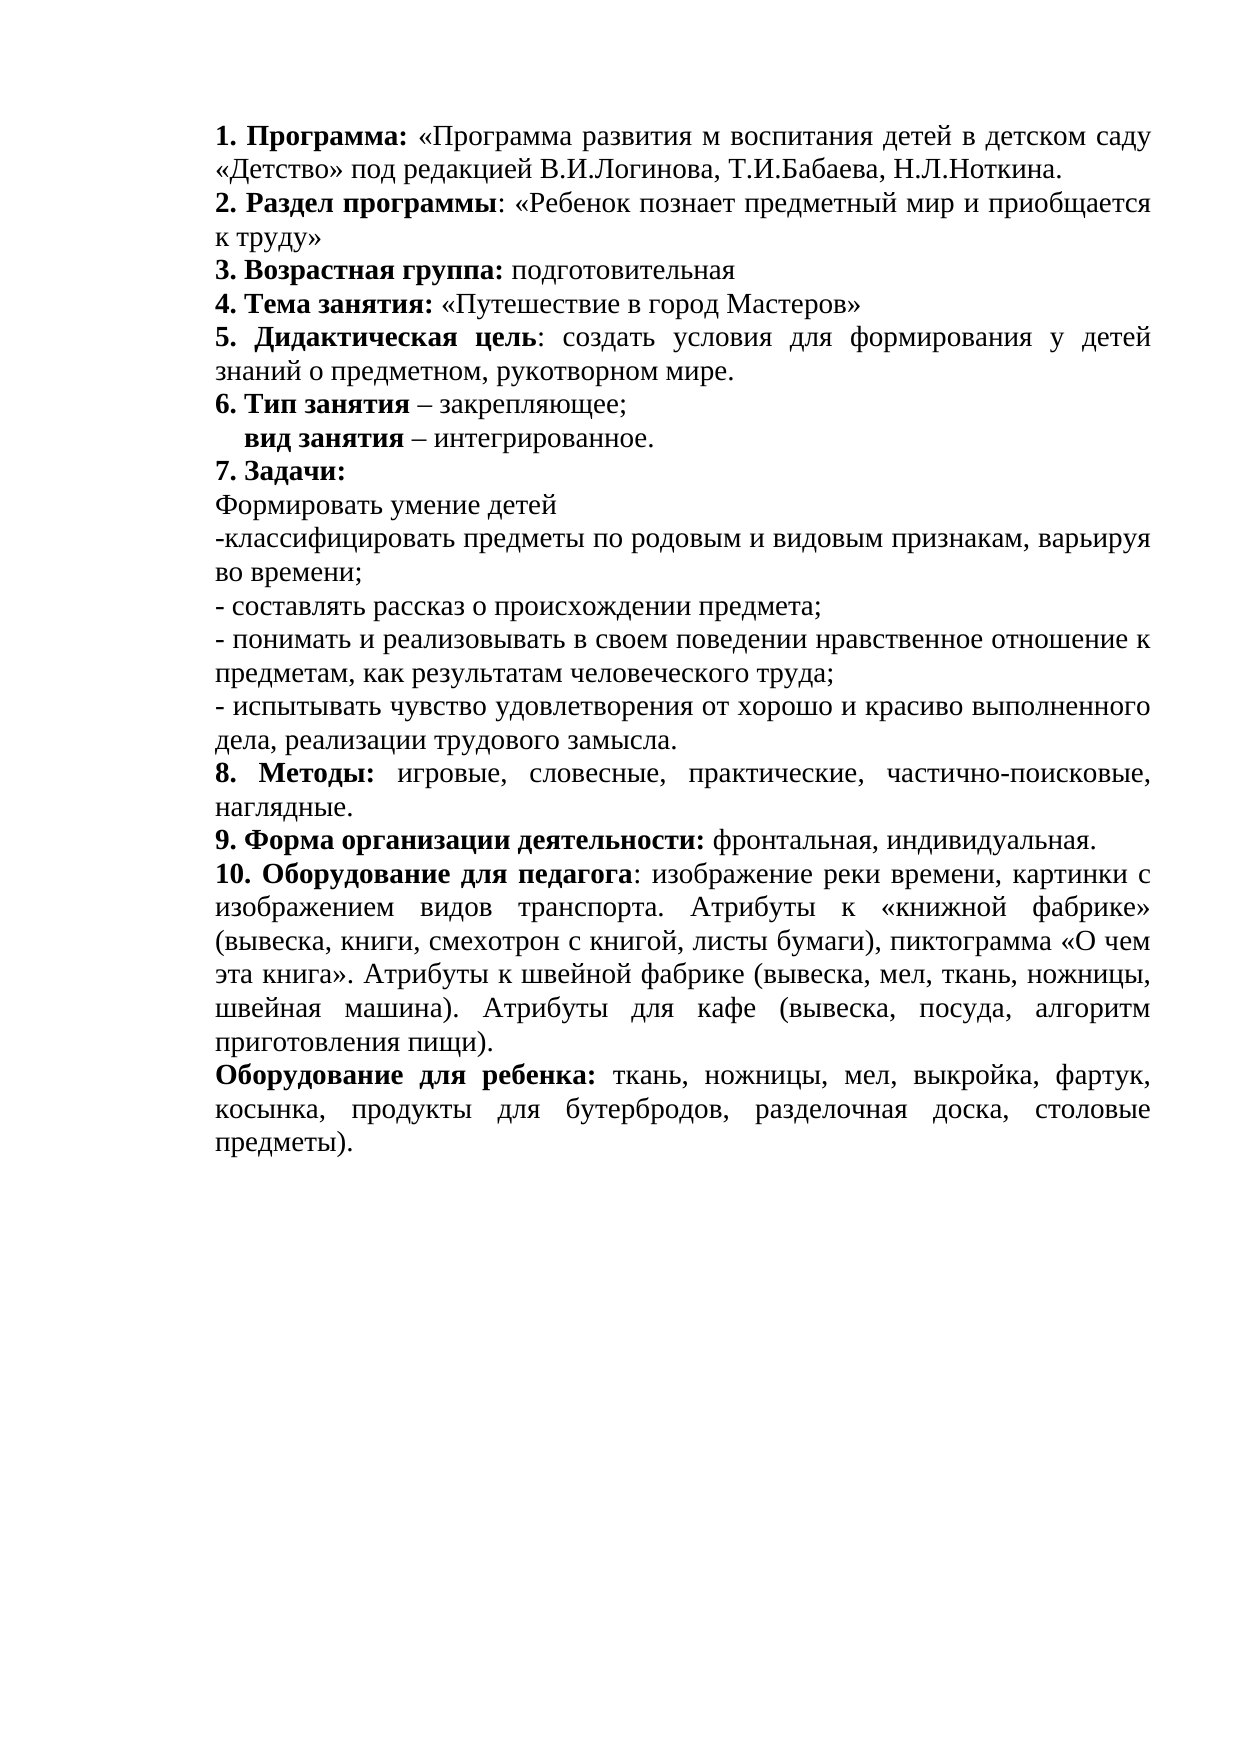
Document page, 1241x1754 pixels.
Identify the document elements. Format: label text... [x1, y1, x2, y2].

text 10. Оборудование для педагога: изображение реки времени, картинки с изображением видов транспорта. Атрибуты к «книжной фабрике» (вывеска, книги, смехотрон с книгой, листы бумаги), пиктограмма «О чем эта книга». Атрибуты к швейной фабрике (вывеска, мел, ткань, ножницы, швейная машина). Атрибуты для кафе (вывеска, посуда, алгоритм приготовления пищи). [215, 856, 1152, 1057]
text 5. Дидактическая цель: создать условия для формирования у детей знаний о предметном, рукотворном мире. [215, 319, 1152, 386]
text 6. Тип занятия – закрепляющее; [215, 386, 1152, 420]
text Оборудование для ребенка: ткань, ножницы, мел, выкройка, фартук, косынка, продукты для бутербродов, разделочная доска, столовые предметы). [215, 1057, 1152, 1158]
text 2. Раздел программы: «Ребенок познает предметный мир и приобщается к труду» [215, 185, 1152, 252]
text 8. Методы: игровые, словесные, практические, частично-поисковые, наглядные. [215, 755, 1152, 822]
text 7. Задачи: [215, 453, 1152, 487]
text 1. Программа: «Программа развития м воспитания детей в детском саду «Детство» под редакцией В.И.Логинова, Т.И.Бабаева, Н.Л.Ноткина. [215, 118, 1152, 185]
text Формировать умение детей [215, 487, 1152, 521]
text 3. Возрастная группа: подготовительная [215, 252, 1152, 286]
text - составлять рассказ о происхождении предмета; [215, 588, 1152, 621]
text -классифицировать предметы по родовым и видовым признакам, варьируя во времени; [215, 521, 1152, 588]
text - испытывать чувство удовлетворения от хорошо и красиво выполненного дела, реализации трудового замысла. [215, 688, 1152, 755]
text - понимать и реализовывать в своем поведении нравственное отношение к предметам, как результатам человеческого труда; [215, 621, 1152, 688]
text 9. Форма организации деятельности: фронтальная, индивидуальная. [215, 822, 1152, 856]
text 4. Тема занятия: «Путешествие в город Мастеров» [215, 286, 1152, 319]
text вид занятия – интегрированное. [215, 420, 1152, 453]
